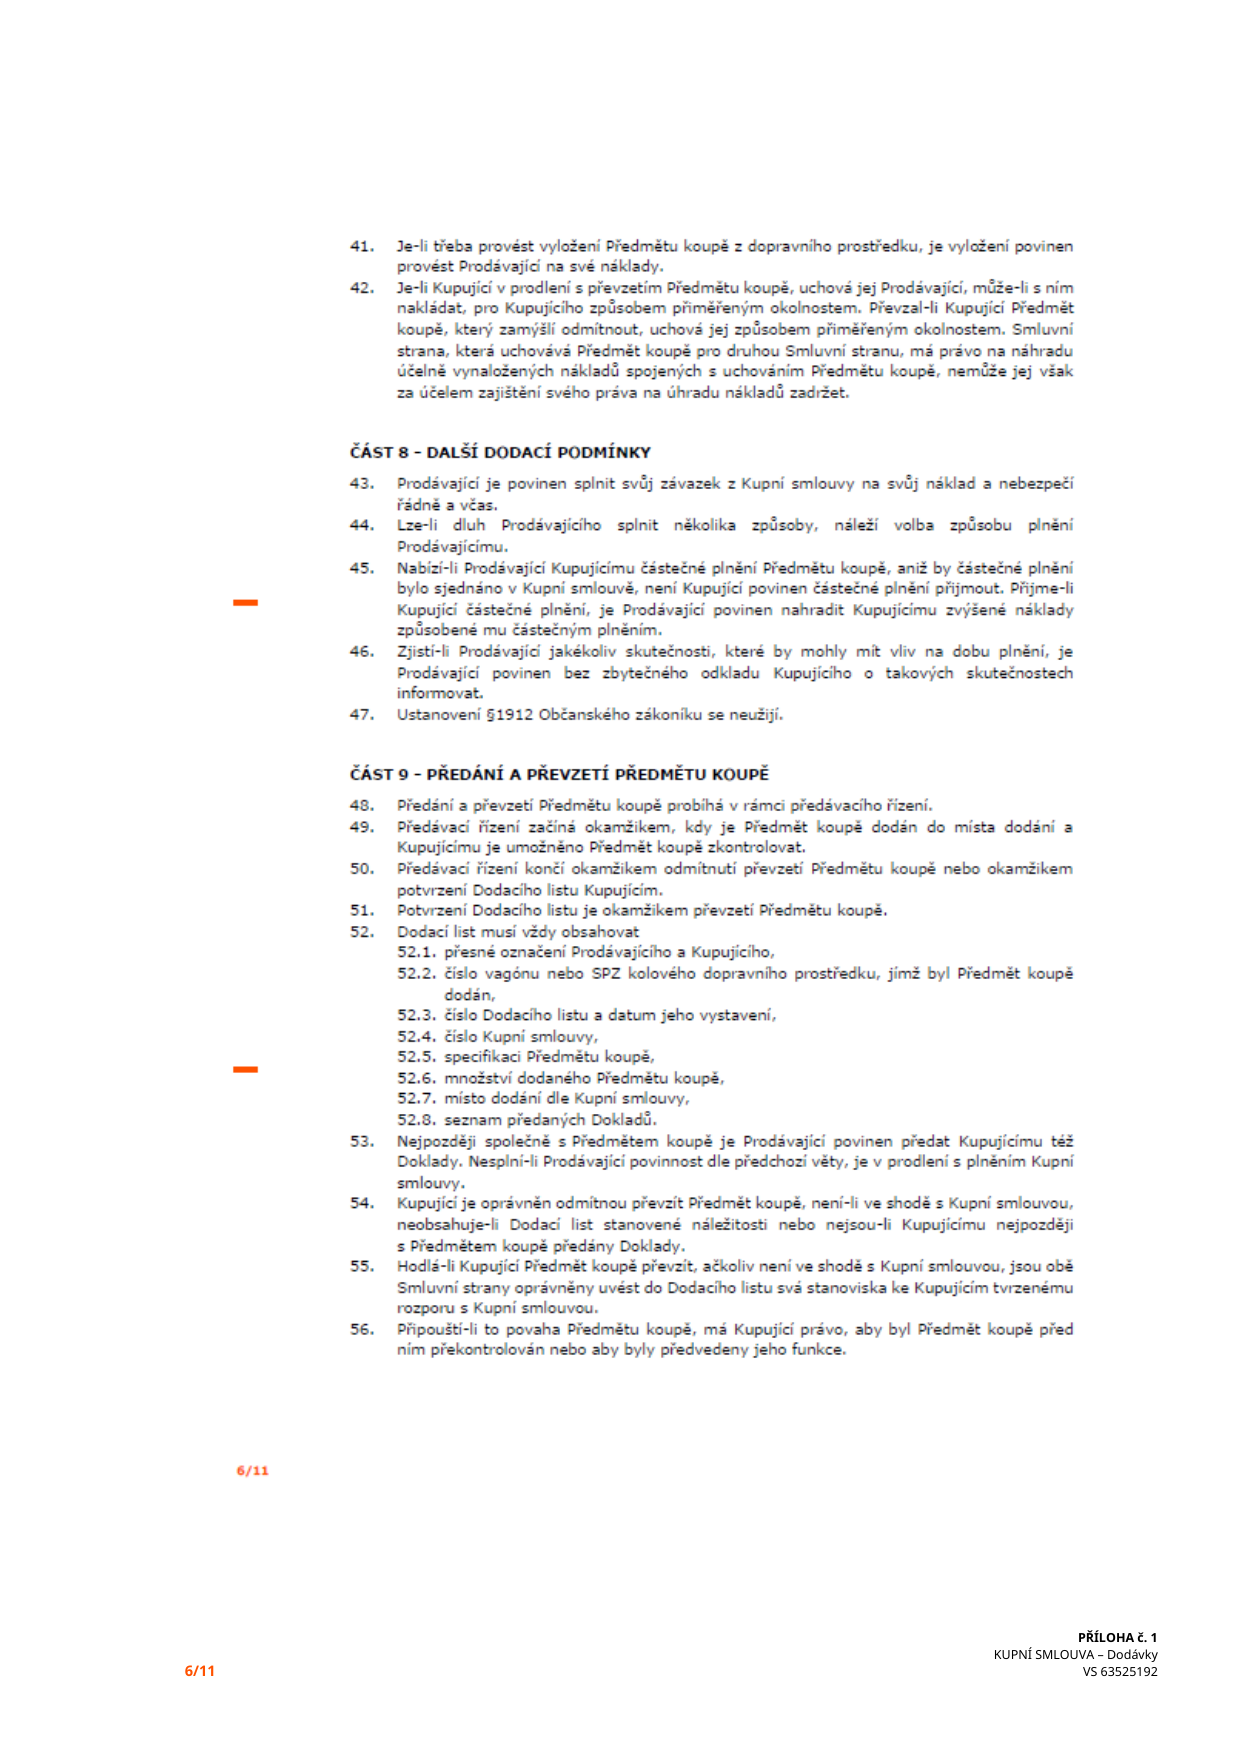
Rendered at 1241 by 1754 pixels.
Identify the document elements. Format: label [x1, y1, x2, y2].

picture [215, 188, 1136, 1509]
